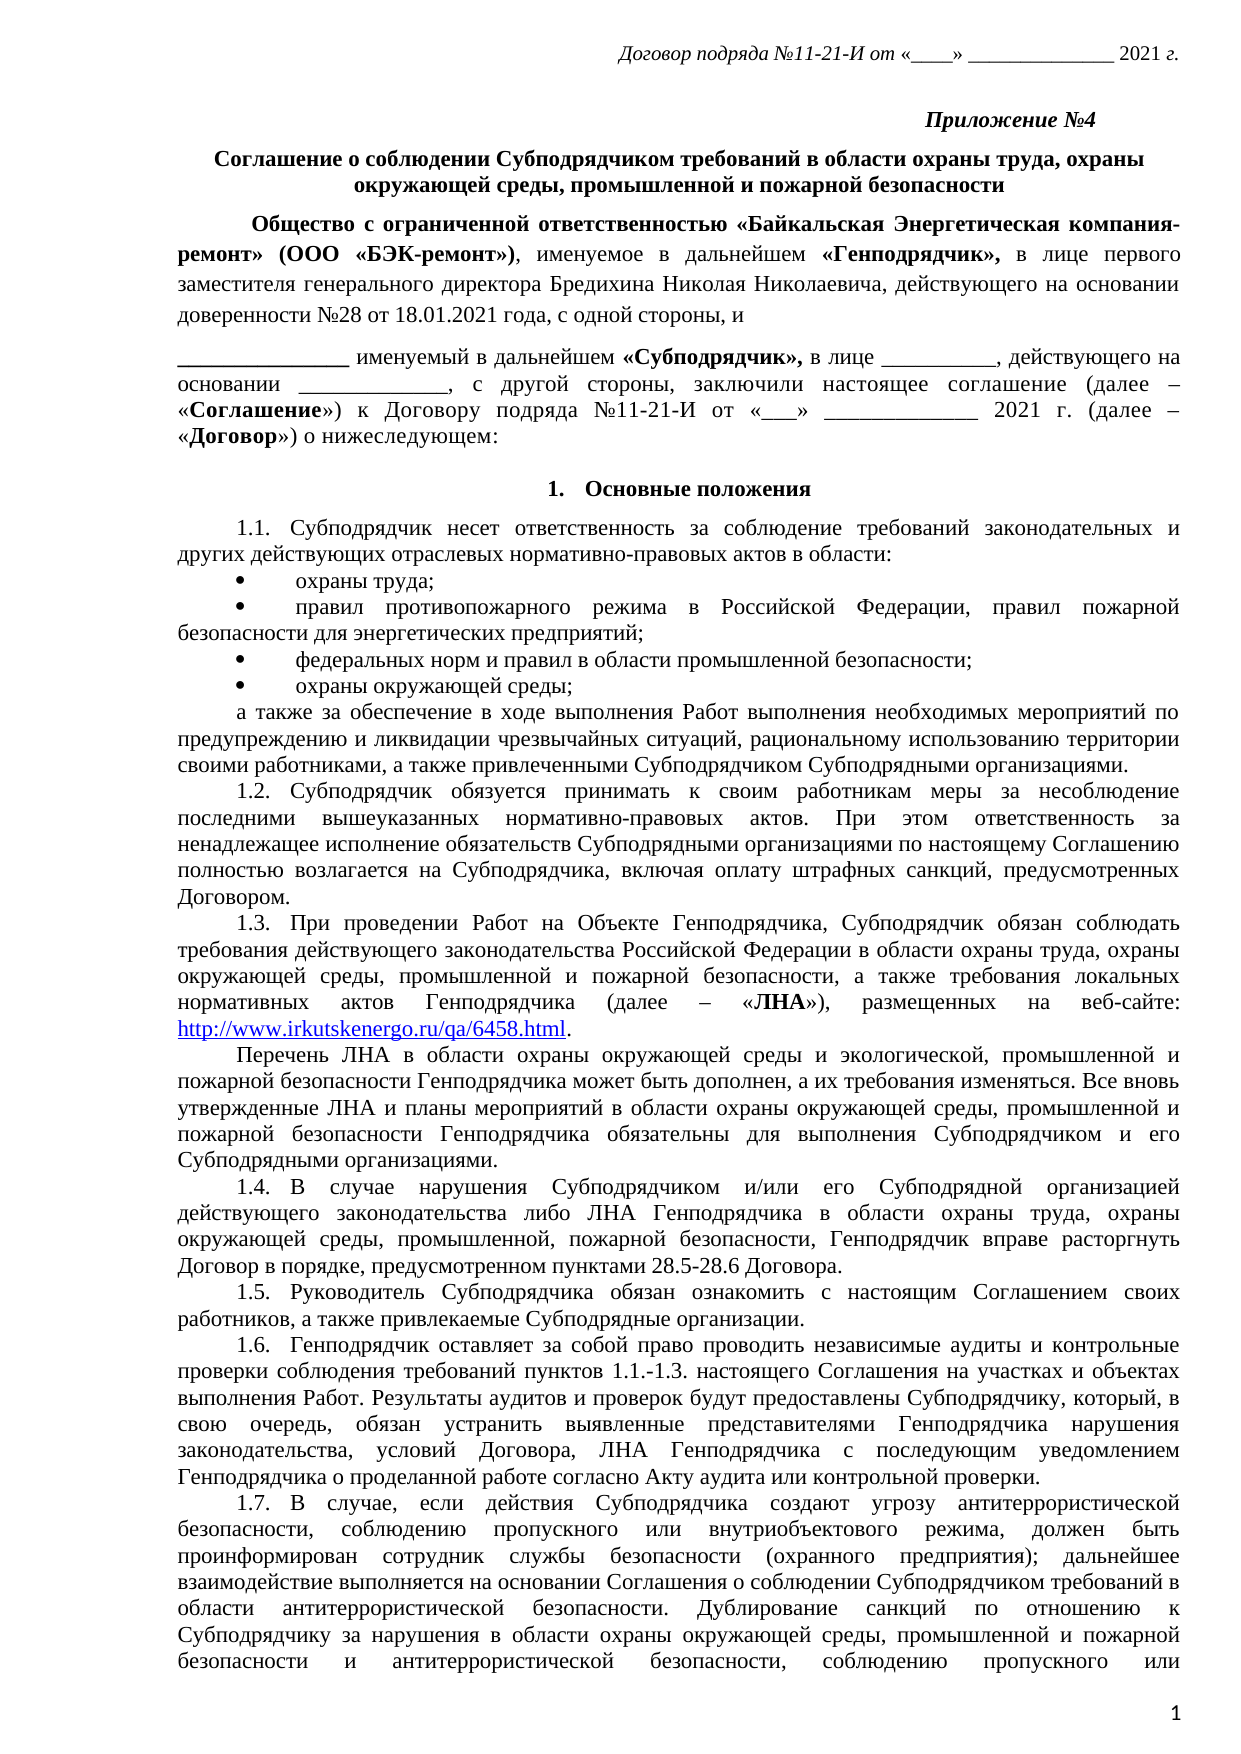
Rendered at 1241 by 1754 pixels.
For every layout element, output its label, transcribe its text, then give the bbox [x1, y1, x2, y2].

text а также за обеспечение в ходе выполнения Работ выполнения необходимых мероприятий по предупреждению и ликвидации чрезвычайных ситуаций, рациональному использованию территории своими работниками, а также привлеченными Субподрядчиком Субподрядными организациями. [177, 698, 1181, 777]
text _______________ именуемый в дальнейшем «Субподрядчик», в лице __________, действующего на основании _____________, с другой стороны, заключили настоящее соглашение (далее – «Соглашение») к Договору подряда №11-21-И от «___» _____________ 2021 г. (далее – «Договор») о нижеследующем: [177, 343, 1181, 449]
list Руководитель Субподрядчика обязан ознакомить с настоящим Соглашением своих работников, а также привлекаемые Субподрядные организации. [177, 1278, 1181, 1331]
list охраны окружающей среды; [177, 672, 1181, 698]
list правил противопожарного режима в Российской Федерации, правил пожарной безопасности для энергетических предприятий; [177, 593, 1181, 646]
list Субподрядчик обязуется принимать к своим работникам меры за несоблюдение последними вышеуказанных нормативно-правовых актов. При этом ответственность за ненадлежащее исполнение обязательств Субподрядными организациями по настоящему Соглашению полностью возлагается на Субподрядчика, включая оплату штрафных санкций, предусмотренных Договором. [177, 777, 1181, 909]
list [177, 1489, 1181, 1673]
list Основные положения [177, 475, 1181, 501]
text Соглашение о соблюдении Субподрядчиком требований в области охраны труда, охраны окружающей среды, промышленной и пожарной безопасности [177, 145, 1181, 197]
list При проведении Работ на Объекте Генподрядчика, Субподрядчик обязан соблюдать требования действующего законодательства Российской Федерации в области охраны труда, охраны окружающей среды, промышленной и пожарной безопасности, а также требования локальных нормативных актов Генподрядчика (далее – «ЛНА»), размещенных на веб-сайте: http://www.irkutskenergo.ru/qa/6458.html. [177, 909, 1181, 1041]
text Приложение №4 [177, 106, 1181, 132]
list федеральных норм и правил в области промышленной безопасности; [177, 646, 1181, 672]
text Общество с ограниченной ответственностью «Байкальская Энергетическая компания-ремонт» (ООО «БЭК-ремонт»), именуемое в дальнейшем «Генподрядчик», в лице первого заместителя генерального директора Бредихина Николая Николаевича, действующего на основании доверенности №28 от 18.01.2021 года, с одной стороны, и [177, 210, 1181, 327]
list Генподрядчик оставляет за собой право проводить независимые аудиты и контрольные проверки соблюдения требований пунктов 1.1.-1.3. настоящего Соглашения на участках и объектах выполнения Работ. Результаты аудитов и проверок будут предоставлены Субподрядчику, который, в свою очередь, обязан устранить выявленные представителями Генподрядчика нарушения законодательства, условий Договора, ЛНА Генподрядчика с последующим уведомлением Генподрядчика о проделанной работе согласно Акту аудита или контрольной проверки. [177, 1331, 1181, 1489]
list Субподрядчик несет ответственность за соблюдение требований законодательных и других действующих отраслевых нормативно-правовых актов в области: [177, 514, 1181, 567]
text Перечень ЛНА в области охраны окружающей среды и экологической, промышленной и пожарной безопасности Генподрядчика может быть дополнен, а их требования изменяться. Все вновь утвержденные ЛНА и планы мероприятий в области охраны окружающей среды, промышленной и пожарной безопасности Генподрядчика обязательны для выполнения Субподрядчиком и его Субподрядными организациями. [177, 1041, 1181, 1173]
list охраны труда; [177, 567, 1181, 593]
list В случае нарушения Субподрядчиком и/или его Субподрядной организацией действующего законодательства либо ЛНА Генподрядчика в области охраны труда, охраны окружающей среды, промышленной, пожарной безопасности, Генподрядчик вправе расторгнуть Договор в порядке, предусмотренном пунктами 28.5-28.6 Договора. [177, 1173, 1181, 1278]
